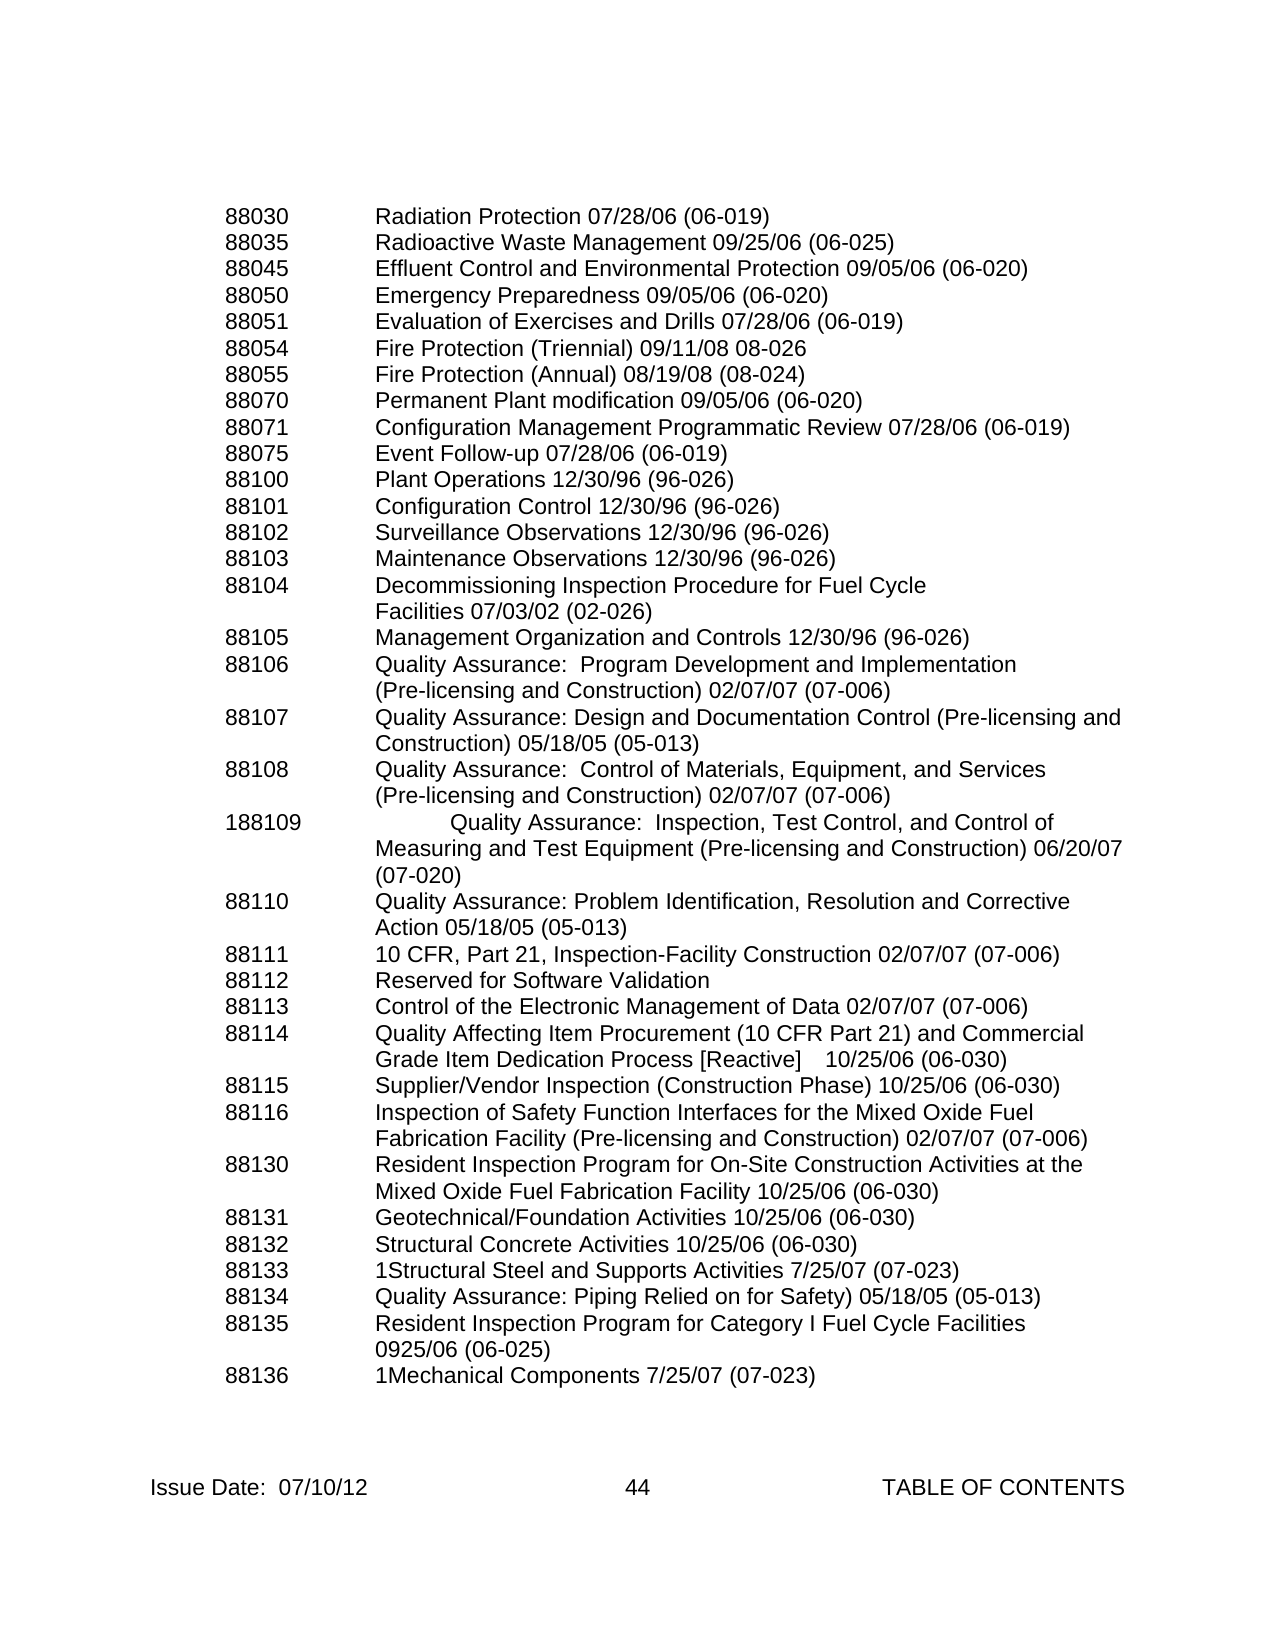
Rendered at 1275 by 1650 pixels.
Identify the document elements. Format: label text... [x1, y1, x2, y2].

text 88113 Control of the Electronic Management of Data 02/07/07 (07-006) [150, 993, 1125, 1020]
text 88110 Quality Assurance: Problem Identification, Resolution and Corrective Action 05/18/05 (05-013) [150, 888, 1125, 941]
text 88070 Permanent Plant modification 09/05/06 (06-020) [150, 387, 1125, 413]
text 88051 Evaluation of Exercises and Drills 07/28/06 (06-019) [150, 308, 1125, 334]
text 88106 Quality Assurance: Program Development and Implementation [150, 651, 1125, 677]
text 88112 Reserved for Software Validation [150, 967, 1125, 993]
text (Pre-licensing and Construction) 02/07/07 (07-006) [150, 782, 1125, 809]
text 88132 Structural Concrete Activities 10/25/06 (06-030) [150, 1231, 1125, 1257]
text 88116 Inspection of Safety Function Interfaces for the Mixed Oxide Fuel Fabrication Facility (Pre-licensing and Construction) 02/07/07 (07-006) [150, 1099, 1125, 1151]
text 88050 Emergency Preparedness 09/05/06 (06-020) [150, 282, 1125, 308]
text 88030 Radiation Protection 07/28/06 (06-019) [150, 203, 1125, 229]
text 88035 Radioactive Waste Management 09/25/06 (06-025) [150, 229, 1125, 255]
text 88134 Quality Assurance: Piping Relied on for Safety) 05/18/05 (05-013) [150, 1283, 1125, 1309]
text 88133 Structural Steel and Supports Activities 7/25/07 (07-023) [150, 1257, 1125, 1283]
text 88108 Quality Assurance: Control of Materials, Equipment, and Services [150, 756, 1125, 782]
text 88136 Mechanical Components 7/25/07 (07-023) [150, 1362, 1125, 1389]
text 88075 Event Follow-up 07/28/06 (06-019) [150, 440, 1125, 466]
text 88131 Geotechnical/Foundation Activities 10/25/06 (06-030) [150, 1204, 1125, 1231]
text 88071 Configuration Management Programmatic Review 07/28/06 (06-019) [150, 413, 1125, 440]
text 88102 Surveillance Observations 12/30/96 (96-026) [150, 519, 1125, 545]
text 0925/06 (06-025) [150, 1336, 1125, 1362]
text 88107 Quality Assurance: Design and Documentation Control (Pre-licensing and Construction) 05/18/05 (05-013) [150, 703, 1125, 756]
text Facilities 07/03/02 (02-026) [150, 598, 1125, 624]
text 88103 Maintenance Observations 12/30/96 (96-026) [150, 545, 1125, 572]
text 88054 Fire Protection (Triennial) 09/11/08 08-026 [150, 334, 1125, 361]
text 88045 Effluent Control and Environmental Protection 09/05/06 (06-020) [150, 255, 1125, 282]
text 88115 Supplier/Vendor Inspection (Construction Phase) 10/25/06 (06-030) [150, 1072, 1125, 1099]
text 88111 10 CFR, Part 21, Inspection-Facility Construction 02/07/07 (07-006) [150, 941, 1125, 967]
text 88105 Management Organization and Controls 12/30/96 (96-026) [150, 624, 1125, 651]
text 88100 Plant Operations 12/30/96 (96-026) [150, 466, 1125, 493]
text 88109 Quality Assurance: Inspection, Test Control, and Control of Measuring and Test Equipment (Pre-licensing and Construction) 06/20/07 (07-020) [150, 809, 1125, 888]
text 88055 Fire Protection (Annual) 08/19/08 (08-024) [150, 361, 1125, 387]
text 88114 Quality Affecting Item Procurement (10 CFR Part 21) and Commercial Grade Item Dedication Process [Reactive] 10/25/06 (06-030) [150, 1020, 1125, 1072]
text 88104 Decommissioning Inspection Procedure for Fuel Cycle [150, 572, 1125, 598]
text 88135 Resident Inspection Program for Category I Fuel Cycle Facilities [150, 1309, 1125, 1336]
text 88130 Resident Inspection Program for On-Site Construction Activities at the Mixed Oxide Fuel Fabrication Facility 10/25/06 (06-030) [150, 1151, 1125, 1204]
text 88101 Configuration Control 12/30/96 (96-026) [150, 493, 1125, 519]
text (Pre-licensing and Construction) 02/07/07 (07-006) [150, 677, 1125, 703]
